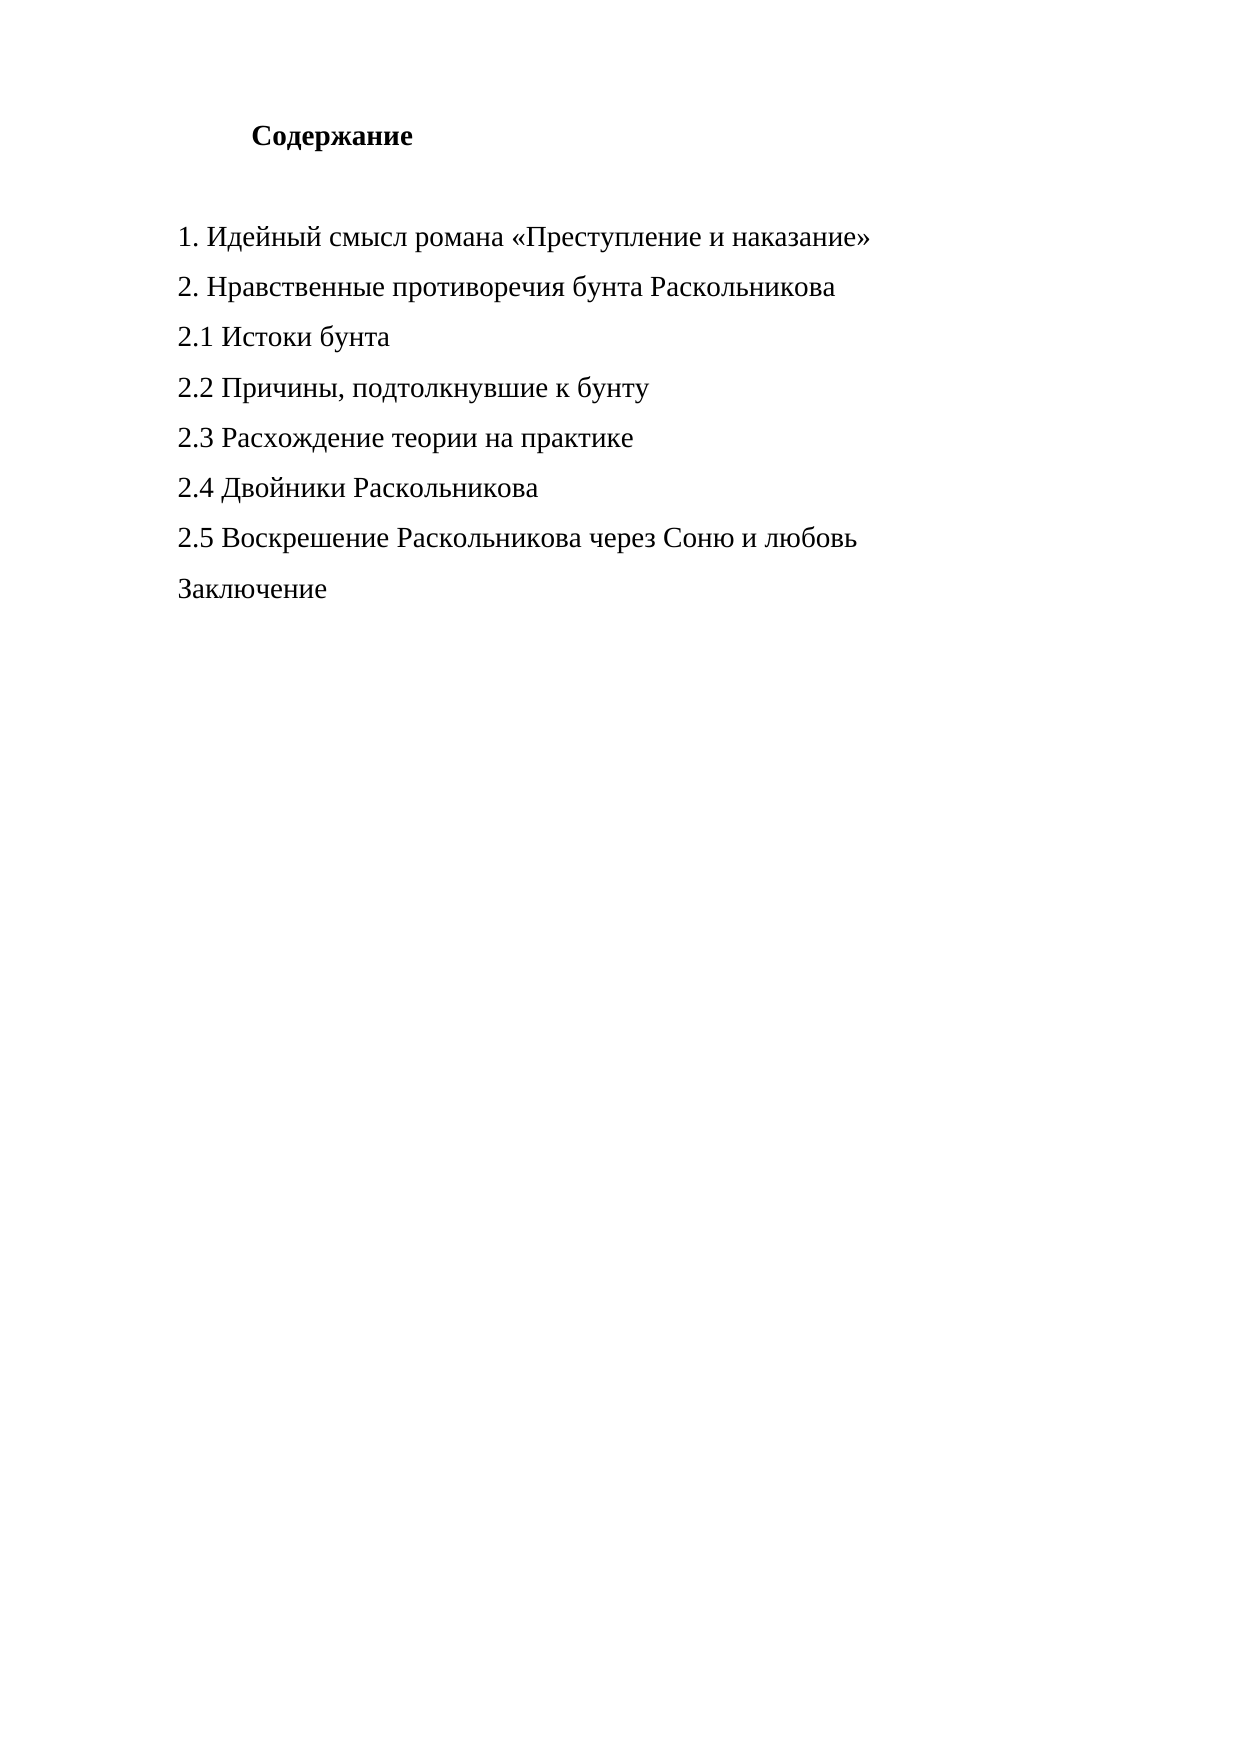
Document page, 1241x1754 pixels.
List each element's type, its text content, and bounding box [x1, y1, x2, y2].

text 2.2 Причины, подтолкнувшие к бунту [177, 370, 1152, 403]
text Заключение [177, 571, 1152, 604]
text 2. Нравственные противоречия бунта Раскольникова [177, 269, 1152, 303]
text 2.3 Расхождение теории на практике [177, 420, 1152, 453]
text 2.5 Воскрешение Раскольникова через Соню и любовь [177, 521, 1152, 554]
text 2.4 Двойники Раскольникова [177, 470, 1152, 504]
text Содержание [177, 118, 1152, 152]
text 1. Идейный смысл романа «Преступление и наказание» [177, 219, 1152, 252]
text 2.1 Истоки бунта [177, 319, 1152, 353]
